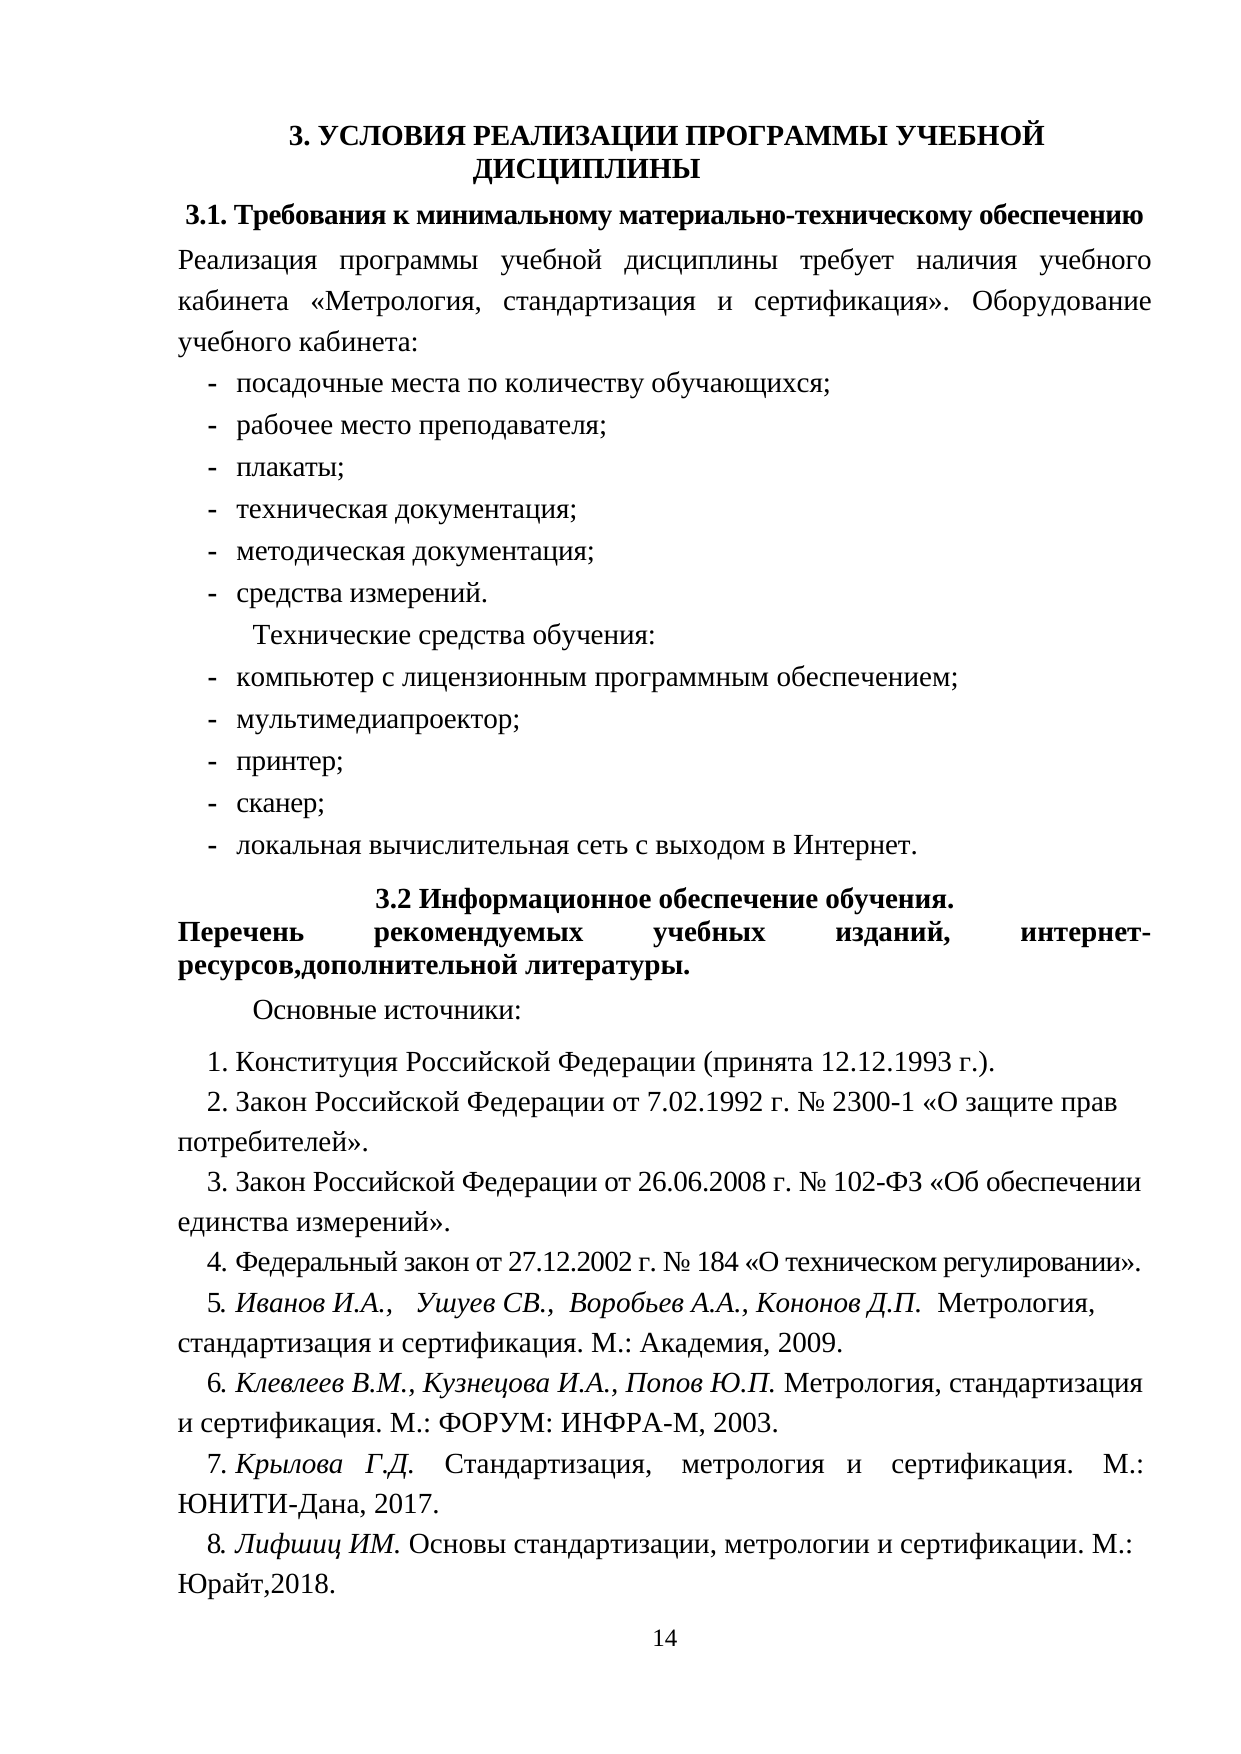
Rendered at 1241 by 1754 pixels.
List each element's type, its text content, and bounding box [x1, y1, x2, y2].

list Иванов И.А., Ушуев СВ., Воробьев А.А., Кононов Д.П. Метрология, стандартизация и сертификация. М.: Академия, 2009. [177, 1280, 1152, 1360]
list Закон Российской Федерации от 26.06.2008 г. № 102-ФЗ «Об обеспечении единства измерений». [177, 1160, 1152, 1240]
list Закон Российской Федерации от 7.02.1992 г. № 2300-1 «О защите прав потребителей». [177, 1080, 1152, 1160]
list посадочные места по количеству обучающихся; [207, 360, 1152, 401]
list локальная вычислительная сеть с выходом в Интернет. [207, 821, 1152, 863]
text Реализация программы учебной дисциплины требует наличия учебного кабинета «Метрология, стандартизация и сертификация». Оборудование учебного кабинета: [178, 236, 1152, 359]
list компьютер с лицензионным программным обеспечением; [207, 653, 1152, 695]
list техническая документация; [207, 485, 1152, 527]
list методическая документация; [207, 527, 1152, 569]
list Конституция Российской Федерации (принята 12.12.1993 г.). [207, 1040, 1152, 1080]
list рабочее место преподавателя; [207, 401, 1152, 443]
text 3.2 Информационное обеспечение обучения. [178, 882, 1152, 915]
list Крылова Г.Д. Стандартизация, метрология и сертификация. М.: ЮНИТИ-Дана, 2017. [177, 1441, 1152, 1521]
text 3.1. Требования к минимальному материально-техническому обеспечению [178, 197, 1152, 231]
list принтер; [207, 737, 1152, 779]
list мультимедиапроектор; [207, 695, 1152, 737]
list Федеральный закон от 27.12.2002 г. № 184 «О техническом регулировании». [207, 1240, 1152, 1280]
list плакаты; [207, 443, 1152, 485]
list сканер; [207, 779, 1152, 821]
text Основные источники: [252, 992, 1152, 1026]
text Перечень рекомендуемых учебных изданий, интернет-ресурсов,дополнительной литературы. [178, 915, 1152, 981]
list Лифшиц ИМ. Основы стандартизации, метрологии и сертификации. М.: Юрайт,2018. [177, 1521, 1152, 1601]
text Технические средства обучения: [252, 611, 1152, 653]
list средства измерений. [207, 569, 1152, 611]
text 3. УСЛОВИЯ РЕАЛИЗАЦИИ ПРОГРАММЫ УЧЕБНОЙ ДИСЦИПЛИНЫ [289, 118, 1098, 185]
list Клевлеев В.М., Кузнецова И.А., Попов Ю.П. Метрология, стандартизация и сертификация. М.: ФОРУМ: ИНФРА-М, 2003. [177, 1361, 1152, 1441]
